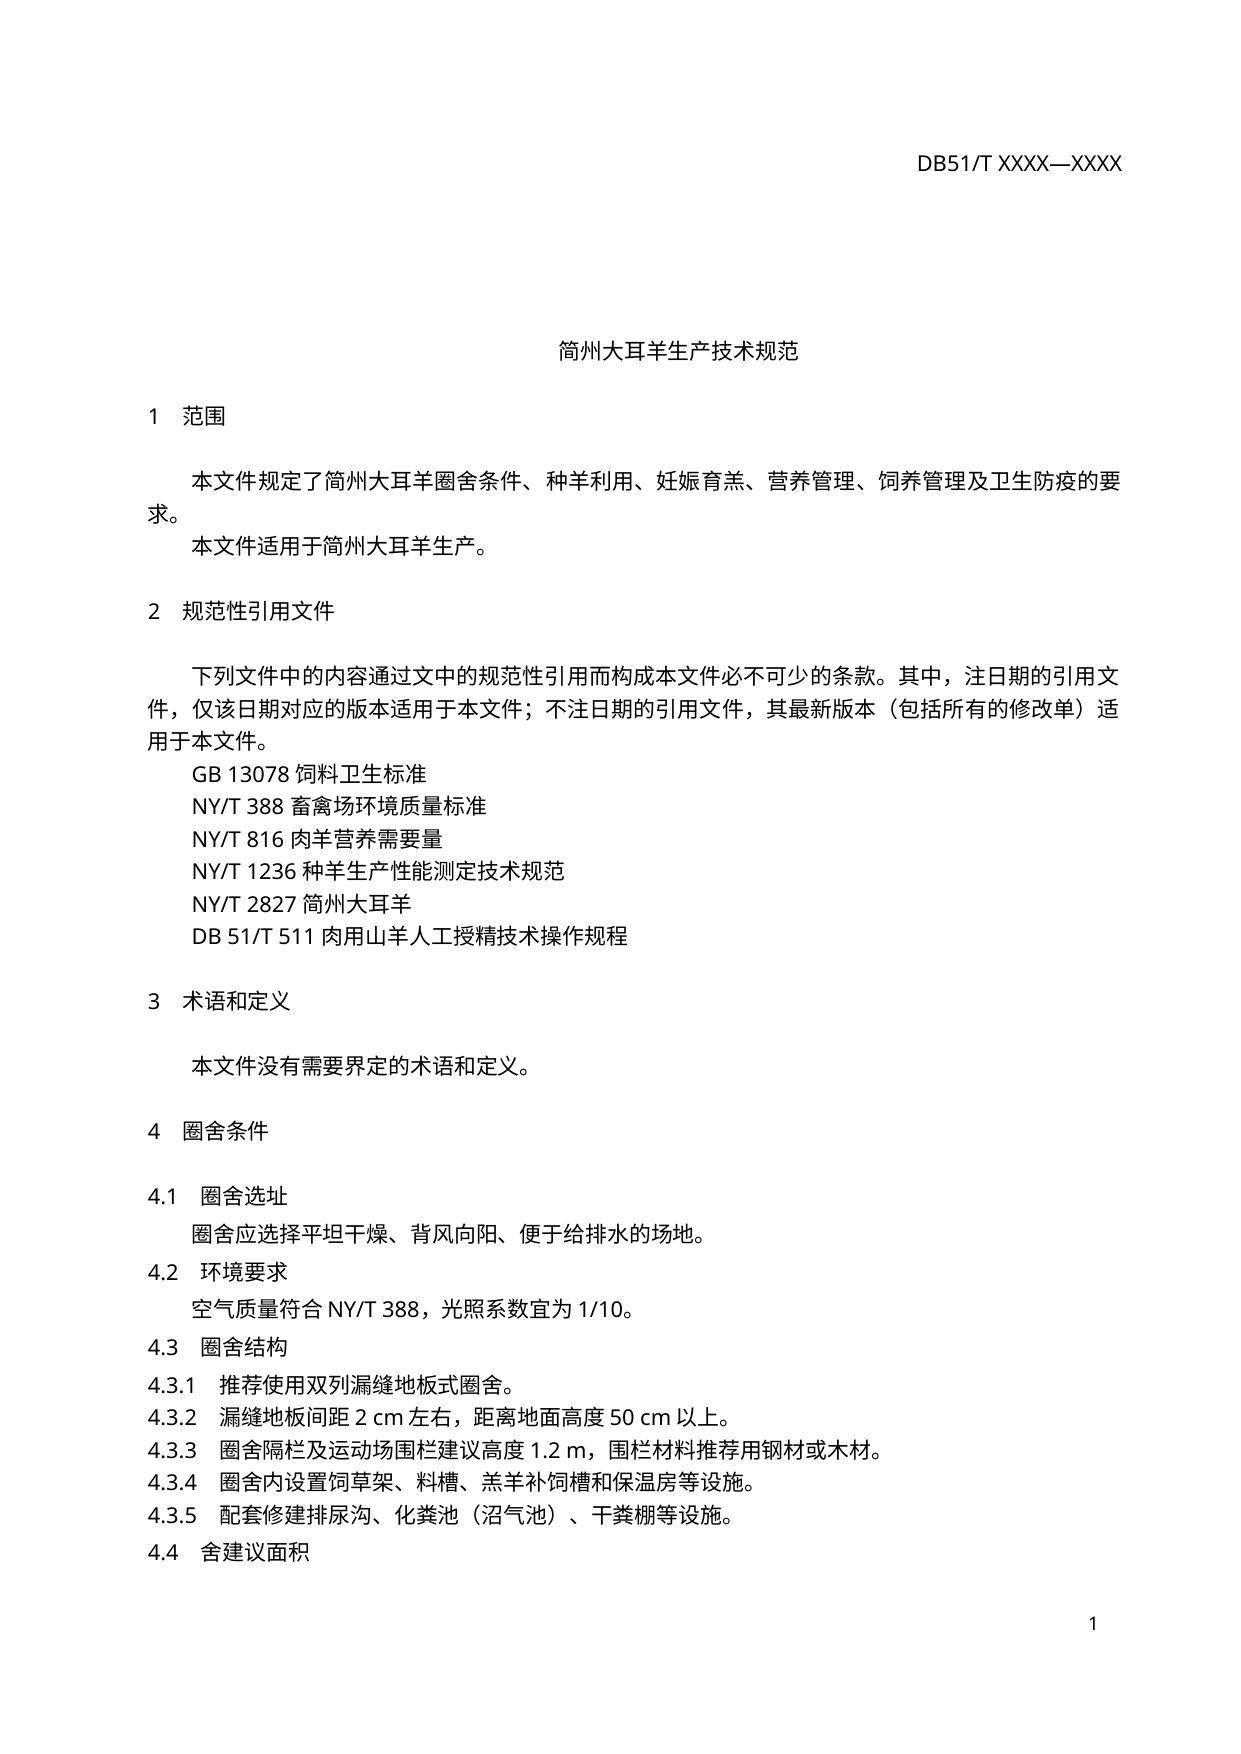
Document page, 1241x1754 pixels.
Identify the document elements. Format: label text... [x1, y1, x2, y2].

text 漏缝地板间距2 cm左右，距离地面高度50 cm以上。 [148, 1400, 1122, 1432]
text 圈舍选址 [148, 1179, 1122, 1211]
text 本文件没有需要界定的术语和定义。 [148, 1049, 1122, 1081]
text 下列文件中的内容通过文中的规范性引用而构成本文件必不可少的条款。其中，注日期的引用文件，仅该日期对应的版本适用于本文件；不注日期的引用文件，其最新版本（包括所有的修改单）适用于本文件。 [148, 659, 1122, 756]
text 规范性引用文件 [148, 594, 1122, 626]
text DB 51/T 511 肉用山羊人工授精技术操作规程 [148, 919, 1122, 951]
text 范围 [148, 399, 1122, 431]
text 本文件适用于简州大耳羊生产。 [148, 529, 1122, 561]
text 术语和定义 [148, 984, 1122, 1016]
text NY/T 388 畜禽场环境质量标准 [148, 789, 1122, 821]
text 本文件规定了简州大耳羊圈舍条件、种羊利用、妊娠育羔、营养管理、饲养管理及卫生防疫的要求。 [148, 464, 1122, 529]
text 圈舍条件 [148, 1114, 1122, 1146]
text 推荐使用双列漏缝地板式圈舍。 [148, 1367, 1122, 1400]
text NY/T 816 肉羊营养需要量 [148, 821, 1122, 854]
text NY/T 1236 种羊生产性能测定技术规范 [148, 854, 1122, 886]
text 圈舍结构 [148, 1330, 1122, 1362]
text 圈舍应选择平坦干燥、背风向阳、便于给排水的场地。 [148, 1217, 1122, 1249]
text GB 13078 饲料卫生标准 [148, 756, 1122, 789]
text 圈舍隔栏及运动场围栏建议高度1.2 m，围栏材料推荐用钢材或木材。 [148, 1432, 1122, 1465]
text 配套修建排尿沟、化粪池（沼气池）、干粪棚等设施。 [148, 1497, 1122, 1530]
text 圈舍内设置饲草架、料槽、羔羊补饲槽和保温房等设施。 [148, 1465, 1122, 1497]
text 环境要求 [148, 1254, 1122, 1287]
text 空气质量符合NY/T 388，光照系数宜为1/10。 [148, 1292, 1122, 1324]
text 舍建议面积 [148, 1535, 1122, 1568]
text NY/T 2827 简州大耳羊 [148, 886, 1122, 919]
